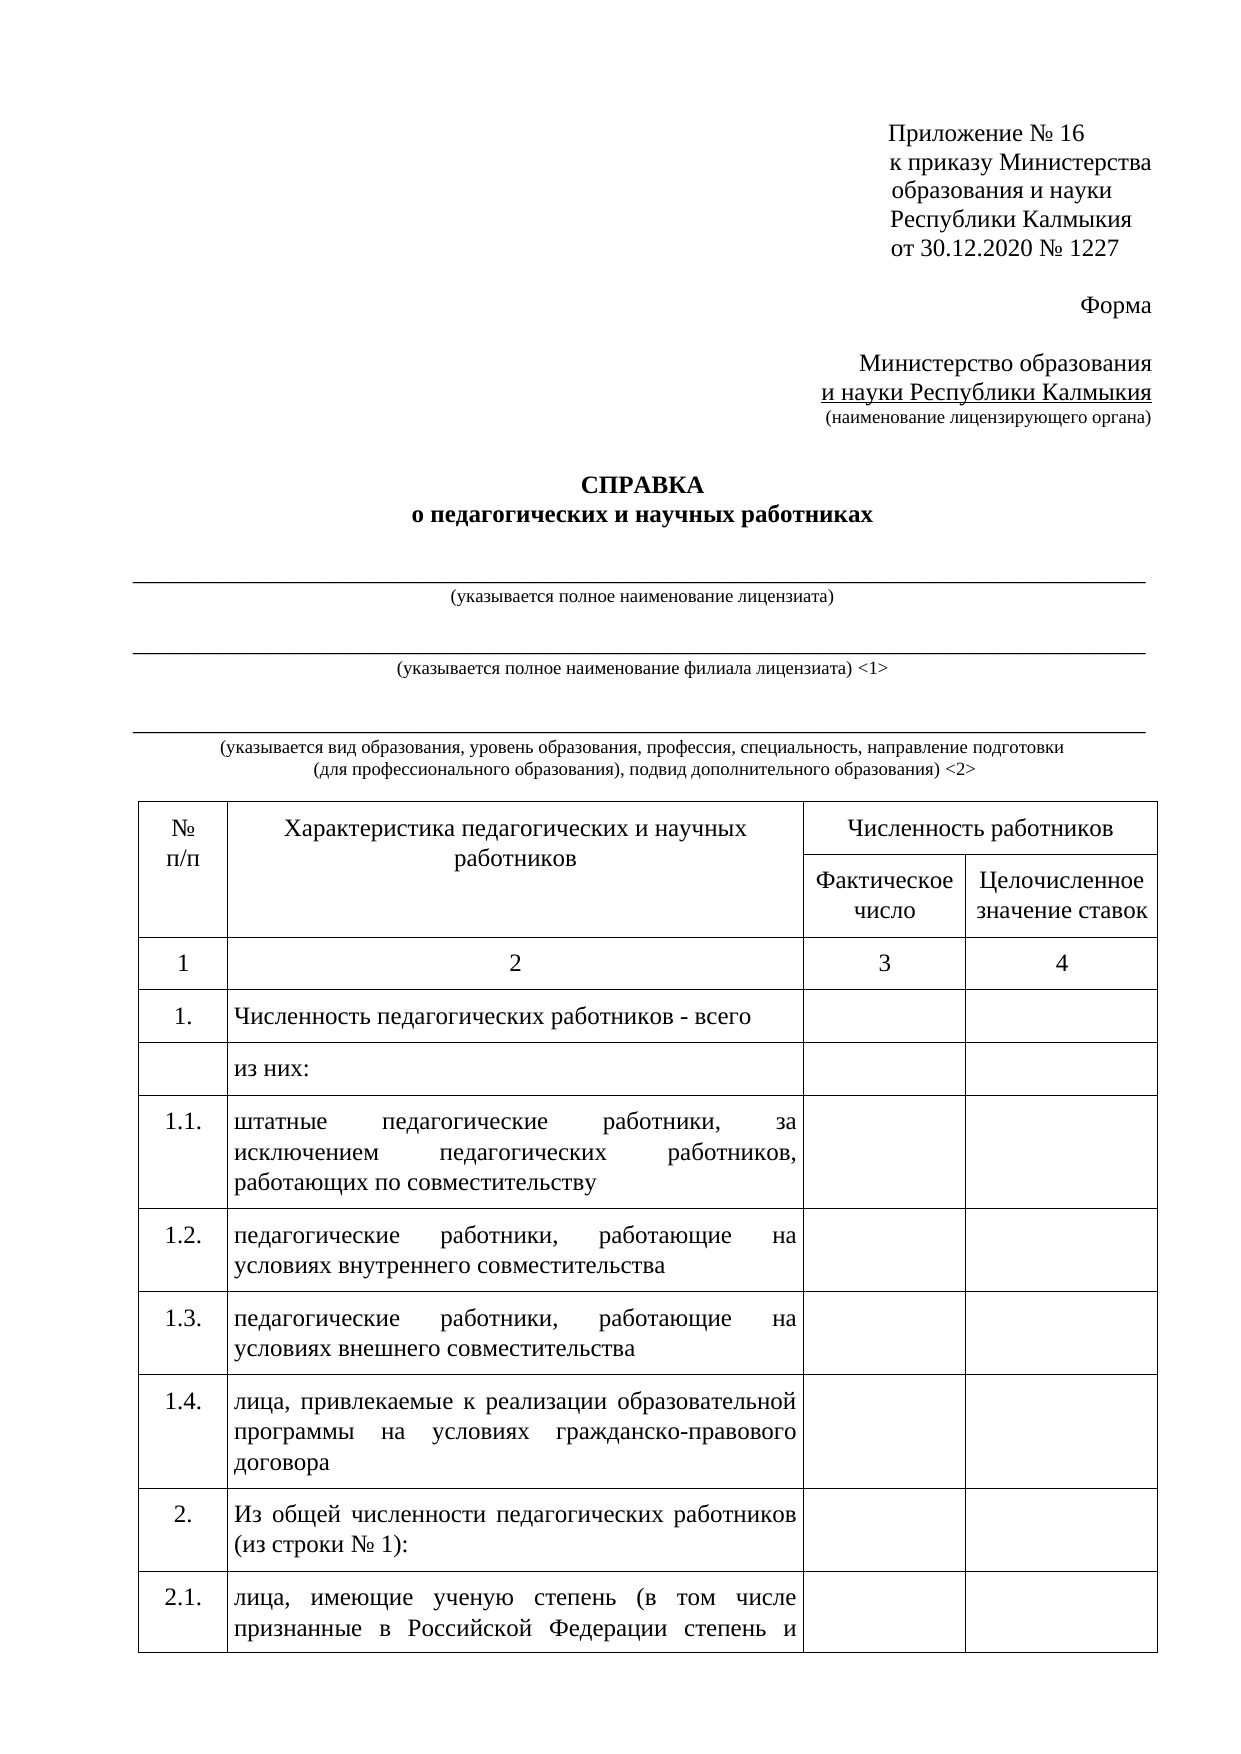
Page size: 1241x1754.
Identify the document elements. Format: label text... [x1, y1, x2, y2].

text Приложение № 16 [133, 118, 1152, 147]
table_cell Фактическое число [804, 855, 965, 937]
table_cell [966, 990, 1157, 1042]
table_cell лица, привлекаемые к реализации образовательной программы на условиях гражданско-правового договора [228, 1375, 803, 1487]
text (указывается полное наименование лицензиата) [133, 585, 1152, 607]
text _________________________________________________________________________________ [133, 707, 1152, 736]
text образования и науки [133, 176, 1152, 204]
table_cell [804, 1292, 965, 1374]
table_cell [139, 1043, 227, 1094]
text к приказу Министерства [133, 147, 1152, 176]
table_cell [804, 990, 965, 1042]
table_cell [966, 1209, 1157, 1291]
table_cell [804, 1375, 965, 1487]
table_cell [966, 1375, 1157, 1487]
table_cell [966, 1096, 1157, 1208]
text Министерство образования [133, 348, 1152, 377]
table_header Численность работников [804, 802, 1157, 853]
table_cell [804, 1043, 965, 1094]
table_cell 1.4. [139, 1375, 227, 1487]
text _________________________________________________________________________________ [133, 628, 1152, 657]
table_cell педагогические работники, работающие на условиях внешнего совместительства [228, 1292, 803, 1374]
table_cell [804, 1572, 965, 1652]
table_cell [804, 1489, 965, 1571]
table_cell 1.3. [139, 1292, 227, 1374]
text _________________________________________________________________________________ [133, 557, 1152, 585]
table_cell штатные педагогические работники, за исключением педагогических работников, работающих по совместительству [228, 1096, 803, 1208]
table_header Характеристика педагогических и научных работников [228, 802, 803, 937]
text Форма [133, 291, 1152, 319]
table_cell 2.1. [139, 1572, 227, 1652]
table_cell [966, 1043, 1157, 1094]
text СПРАВКА [133, 470, 1152, 499]
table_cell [228, 1572, 803, 1652]
table_cell 3 [804, 938, 965, 989]
text (наименование лицензирующего органа) [133, 406, 1152, 427]
text Республики Калмыкия [133, 204, 1152, 233]
table_cell [966, 1489, 1157, 1571]
table_cell 2 [228, 938, 803, 989]
table_cell 1.2. [139, 1209, 227, 1291]
table_cell 1. [139, 990, 227, 1042]
table_cell 1 [139, 938, 227, 989]
table_cell 2. [139, 1489, 227, 1571]
table_cell из них: [228, 1043, 803, 1094]
table_cell Из общей численности педагогических работников (из строки № 1): [228, 1489, 803, 1571]
table_cell 4 [966, 938, 1157, 989]
table_cell педагогические работники, работающие на условиях внутреннего совместительства [228, 1209, 803, 1291]
table_header № п/п [139, 802, 227, 937]
table_cell 1.1. [139, 1096, 227, 1208]
text и науки Республики Калмыкия [133, 377, 1152, 406]
text (указывается полное наименование филиала лицензиата) <1> [133, 657, 1152, 679]
table_cell [804, 1209, 965, 1291]
table_cell [804, 1096, 965, 1208]
table_cell [966, 1572, 1157, 1652]
text от 30.12.2020 № 1227 [133, 233, 1152, 262]
table_cell [966, 1292, 1157, 1374]
text (для профессионального образования), подвид дополнительного образования) <2> [133, 758, 1152, 779]
text (указывается вид образования, уровень образования, профессия, специальность, направление подготовки [133, 736, 1152, 758]
table_cell Численность педагогических работников - всего [228, 990, 803, 1042]
text о педагогических и научных работниках [133, 499, 1152, 528]
table_cell Целочисленное значение ставок [966, 855, 1157, 937]
